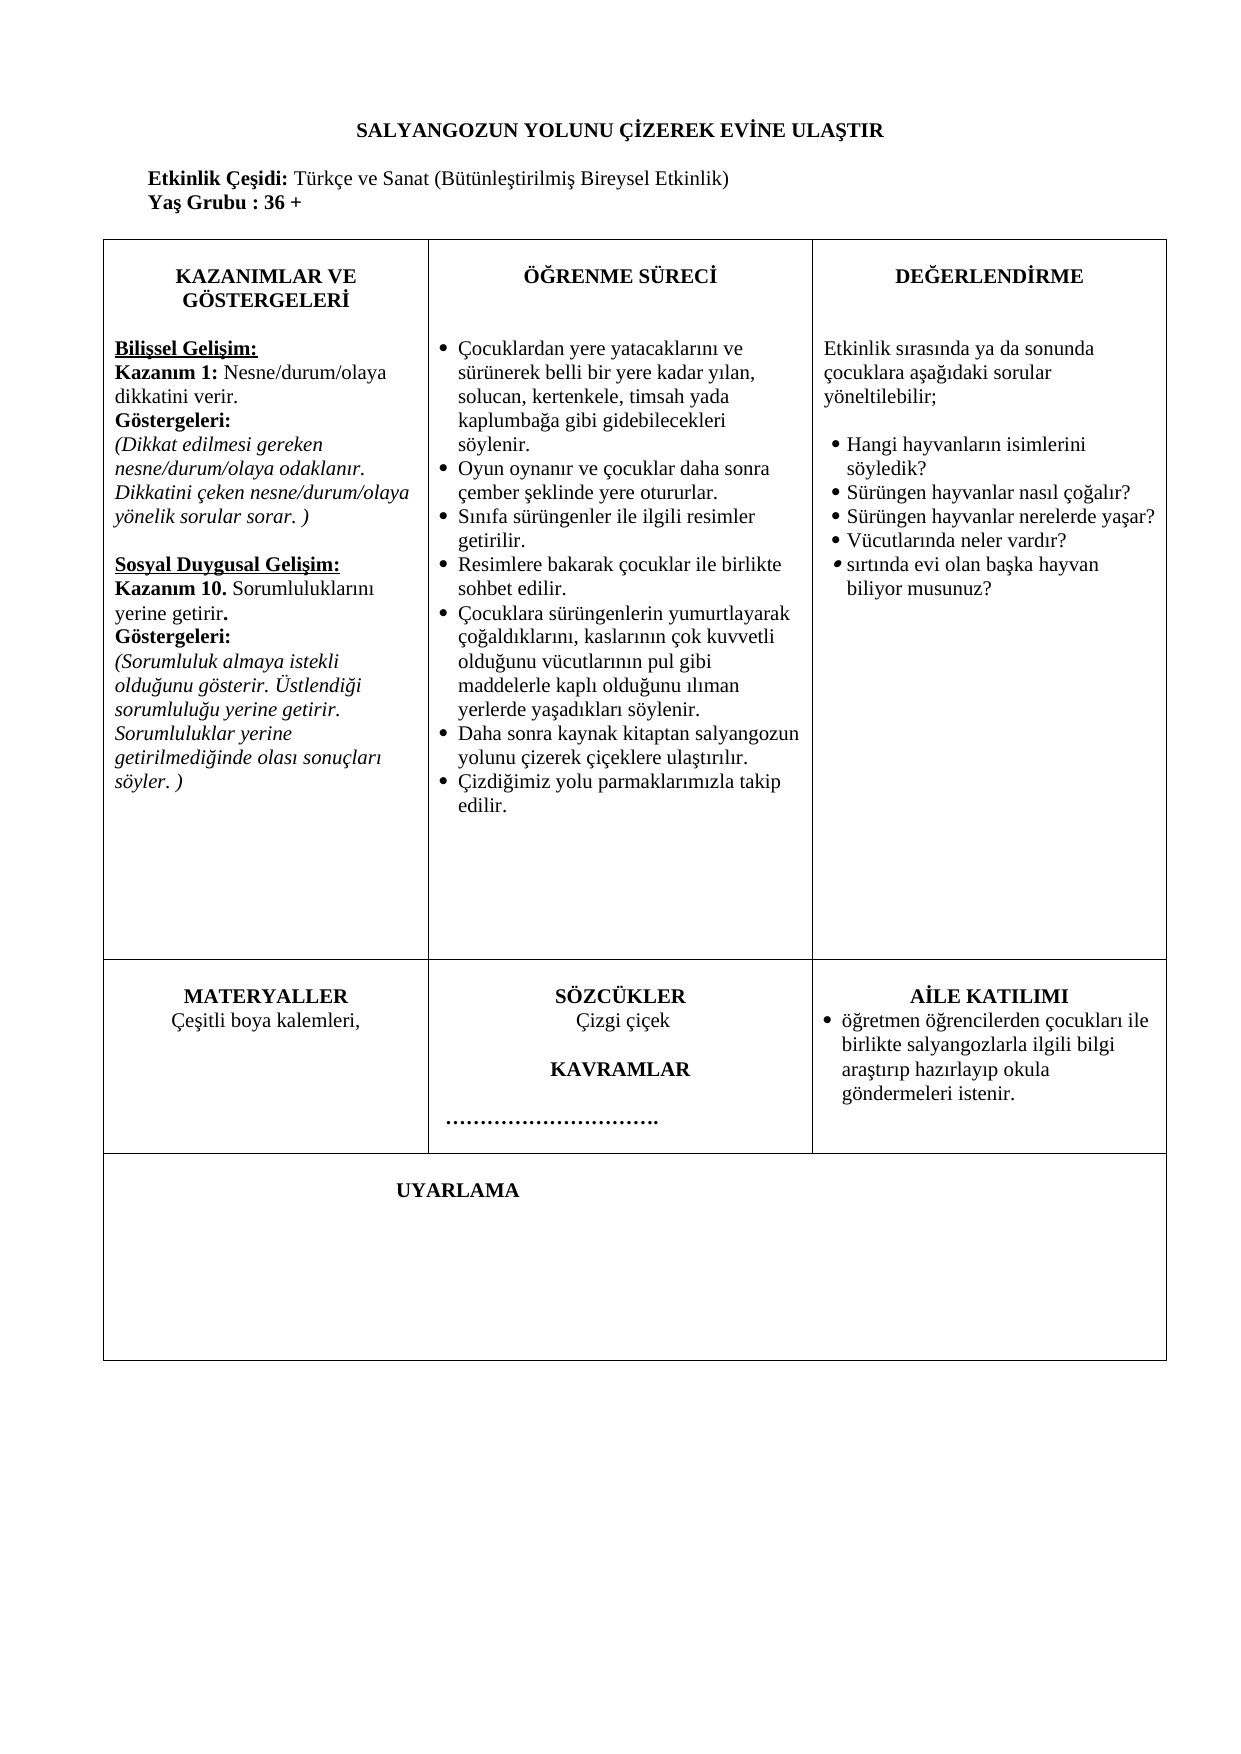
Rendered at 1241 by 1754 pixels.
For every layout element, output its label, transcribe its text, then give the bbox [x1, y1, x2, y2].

table_cell MATERYALLER Çeşitli boya kalemleri, [104, 960, 428, 1153]
table_header DEĞERLENDİRME Etkinlik sırasında ya da sonunda çocuklara aşağıdaki sorular yöneltilebilir; Hangi hayvanların isimlerini söyledik? Sürüngen hayvanlar nasıl çoğalır? Sürüngen hayvanlar nerelerde yaşar? Vücutlarında neler vardır? sırtında evi olan başka hayvan biliyor musunuz? [813, 240, 1166, 959]
table_cell UYARLAMA [104, 1154, 812, 1360]
table_header ÖĞRENME SÜRECİ Çocuklardan yere yatacaklarını ve sürünerek belli bir yere kadar yılan, solucan, kertenkele, timsah yada kaplumbağa gibi gidebilecekleri söylenir. Oyun oynanır ve çocuklar daha sonra çember şeklinde yere otururlar. Sınıfa sürüngenler ile ilgili resimler getirilir. Resimlere bakarak çocuklar ile birlikte sohbet edilir. Çocuklara sürüngenlerin yumurtlayarak çoğaldıklarını, kaslarının çok kuvvetli olduğunu vücutlarının pul gibi maddelerle kaplı olduğunu ılıman yerlerde yaşadıkları söylenir. Daha sonra kaynak kitaptan salyangozun yolunu çizerek çiçeklere ulaştırılır. Çizdiğimiz yolu parmaklarımızla takip edilir. [429, 240, 812, 959]
table_cell [812, 1154, 1166, 1360]
text Etkinlik Çeşidi: Türkçe ve Sanat (Bütünleştirilmiş Bireysel Etkinlik) [148, 166, 1092, 190]
table_cell SÖZCÜKLER Çizgi çiçek KAVRAMLAR …………………………. [429, 960, 812, 1153]
text Yaş Grubu : 36 + [148, 190, 1092, 214]
text SALYANGOZUN YOLUNU ÇİZEREK EVİNE ULAŞTIR [148, 118, 1092, 142]
table_cell AİLE KATILIMI öğretmen öğrencilerden çocukları ile birlikte salyangozlarla ilgili bilgi araştırıp hazırlayıp okula göndermeleri istenir. [813, 960, 1166, 1153]
table_header KAZANIMLAR VE GÖSTERGELERİ Bilişsel Gelişim: Kazanım 1: Nesne/durum/olaya dikkatini verir. Göstergeleri: (Dikkat edilmesi gereken nesne/durum/olaya odaklanır. Dikkatini çeken nesne/durum/olaya yönelik sorular sorar. ) Sosyal Duygusal Gelişim: Kazanım 10. Sorumluluklarını yerine getirir. Göstergeleri: (Sorumluluk almaya istekli olduğunu gösterir. Üstlendiği sorumluluğu yerine getirir. Sorumluluklar yerine getirilmediğinde olası sonuçları söyler. ) [104, 240, 428, 959]
